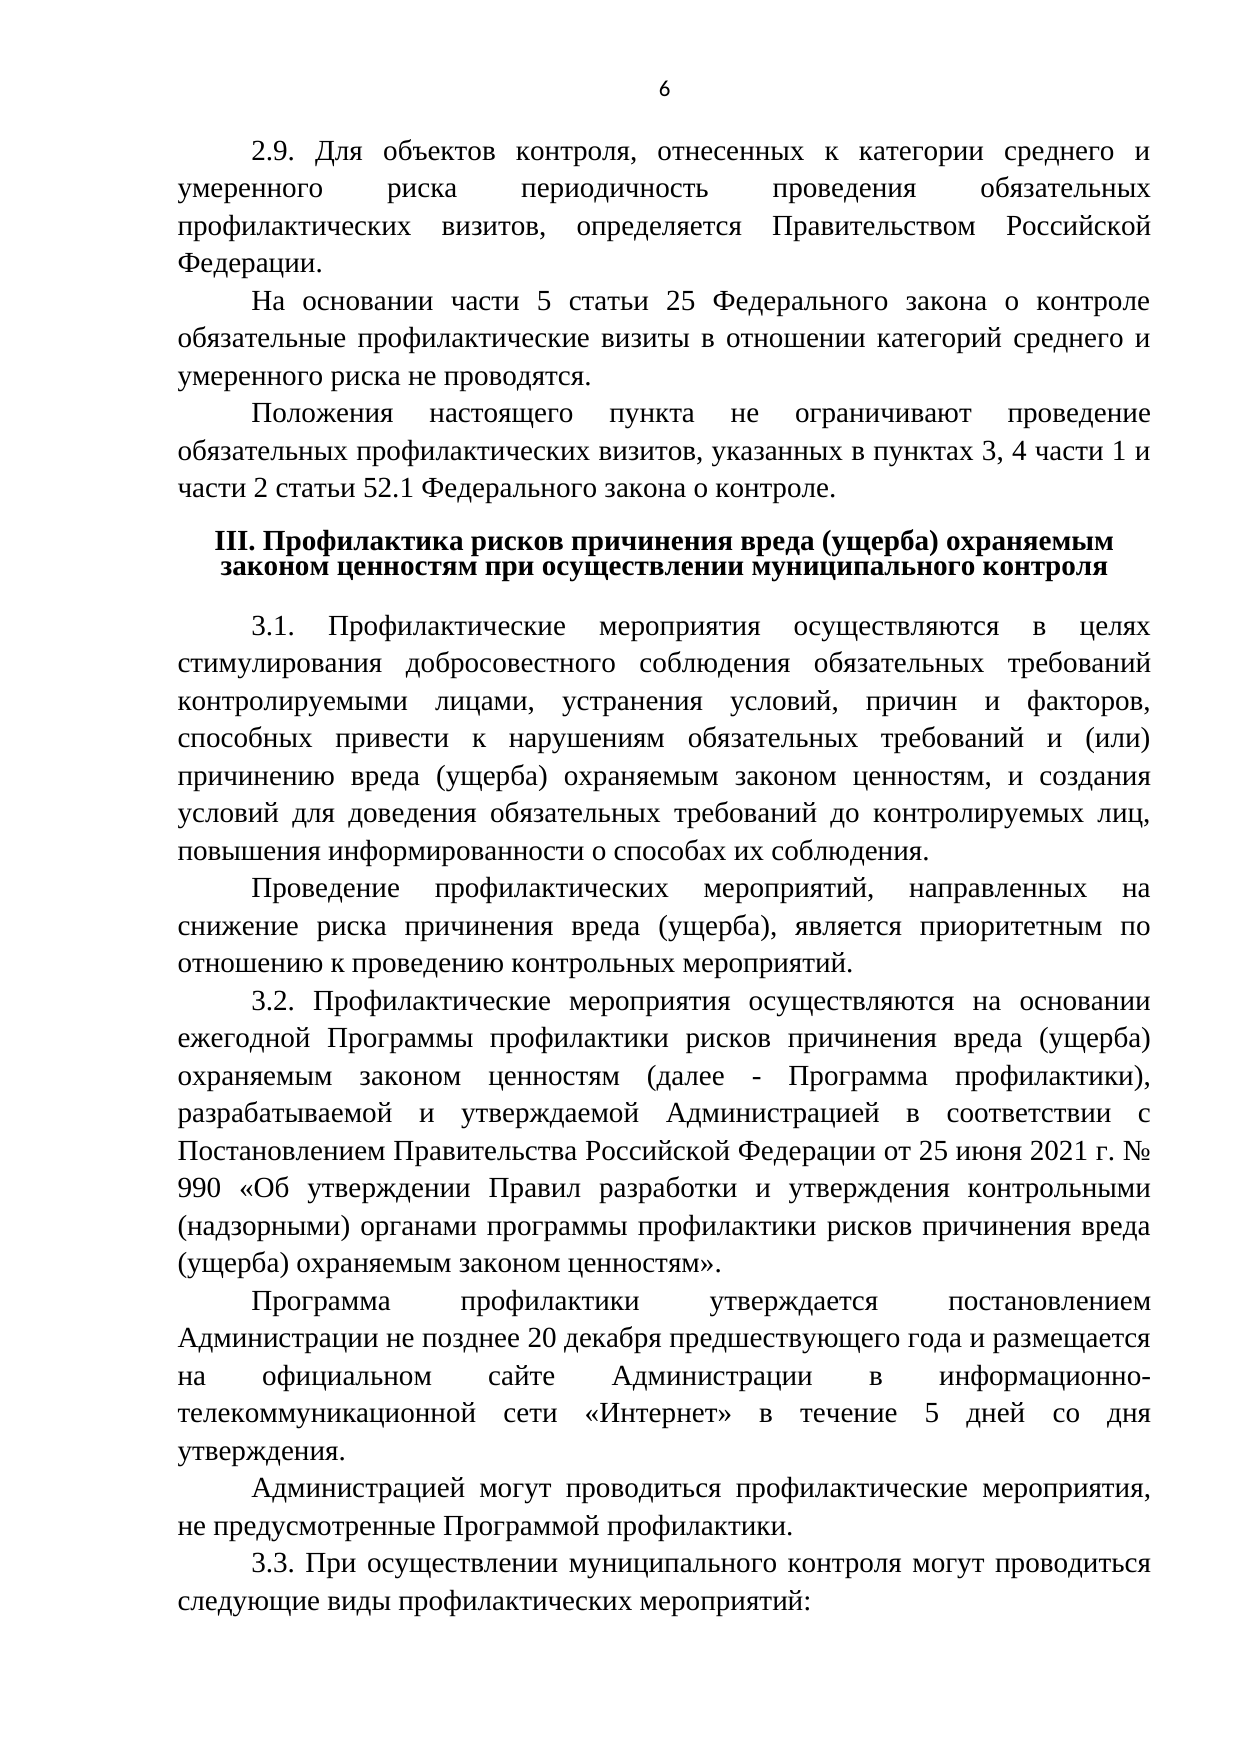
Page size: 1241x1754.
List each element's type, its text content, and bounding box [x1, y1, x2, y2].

text 3.2. Профилактические мероприятия осуществляются на основании ежегодной Программы профилактики рисков причинения вреда (ущерба) охраняемым законом ценностям (далее - Программа профилактики), разрабатываемой и утверждаемой Администрацией в соответствии с Постановлением Правительства Российской Федерации от 25 июня 2021 г. № 990 «Об утверждении Правил разработки и утверждения контрольными (надзорными) органами программы профилактики рисков причинения вреда (ущерба) охраняемым законом ценностям». [177, 980, 1152, 1280]
text 2.9. Для объектов контроля, отнесенных к категории среднего и умеренного риска периодичность проведения обязательных профилактических визитов, определяется Правительством Российской Федерации. [177, 130, 1152, 280]
text III. Профилактика рисков причинения вреда (ущерба) охраняемым законом ценностям при осуществлении муниципального контроля [177, 530, 1152, 580]
text На основании части 5 статьи 25 Федерального закона о контроле обязательные профилактические визиты в отношении категорий среднего и умеренного риска не проводятся. [177, 280, 1152, 392]
text Положения настоящего пункта не ограничивают проведение обязательных профилактических визитов, указанных в пунктах 3, 4 части 1 и части 2 статьи 52.1 Федерального закона о контроле. [177, 392, 1152, 505]
text 3.1. Профилактические мероприятия осуществляются в целях стимулирования добросовестного соблюдения обязательных требований контролируемыми лицами, устранения условий, причин и факторов, способных привести к нарушениям обязательных требований и (или) причинению вреда (ущерба) охраняемым законом ценностям, и создания условий для доведения обязательных требований до контролируемых лиц, повышения информированности о способах их соблюдения. [177, 605, 1152, 867]
text Проведение профилактических мероприятий, направленных на снижение риска причинения вреда (ущерба), является приоритетным по отношению к проведению контрольных мероприятий. [177, 867, 1152, 980]
text Программа профилактики утверждается постановлением Администрации не позднее 20 декабря предшествующего года и размещается на официальном сайте Администрации в информационно-телекоммуникационной сети «Интернет» в течение 5 дней со дня утверждения. [177, 1280, 1152, 1467]
text 3.3. При осуществлении муниципального контроля могут проводиться следующие виды профилактических мероприятий: [177, 1542, 1152, 1617]
text Администрацией могут проводиться профилактические мероприятия, не предусмотренные Программой профилактики. [177, 1467, 1152, 1542]
